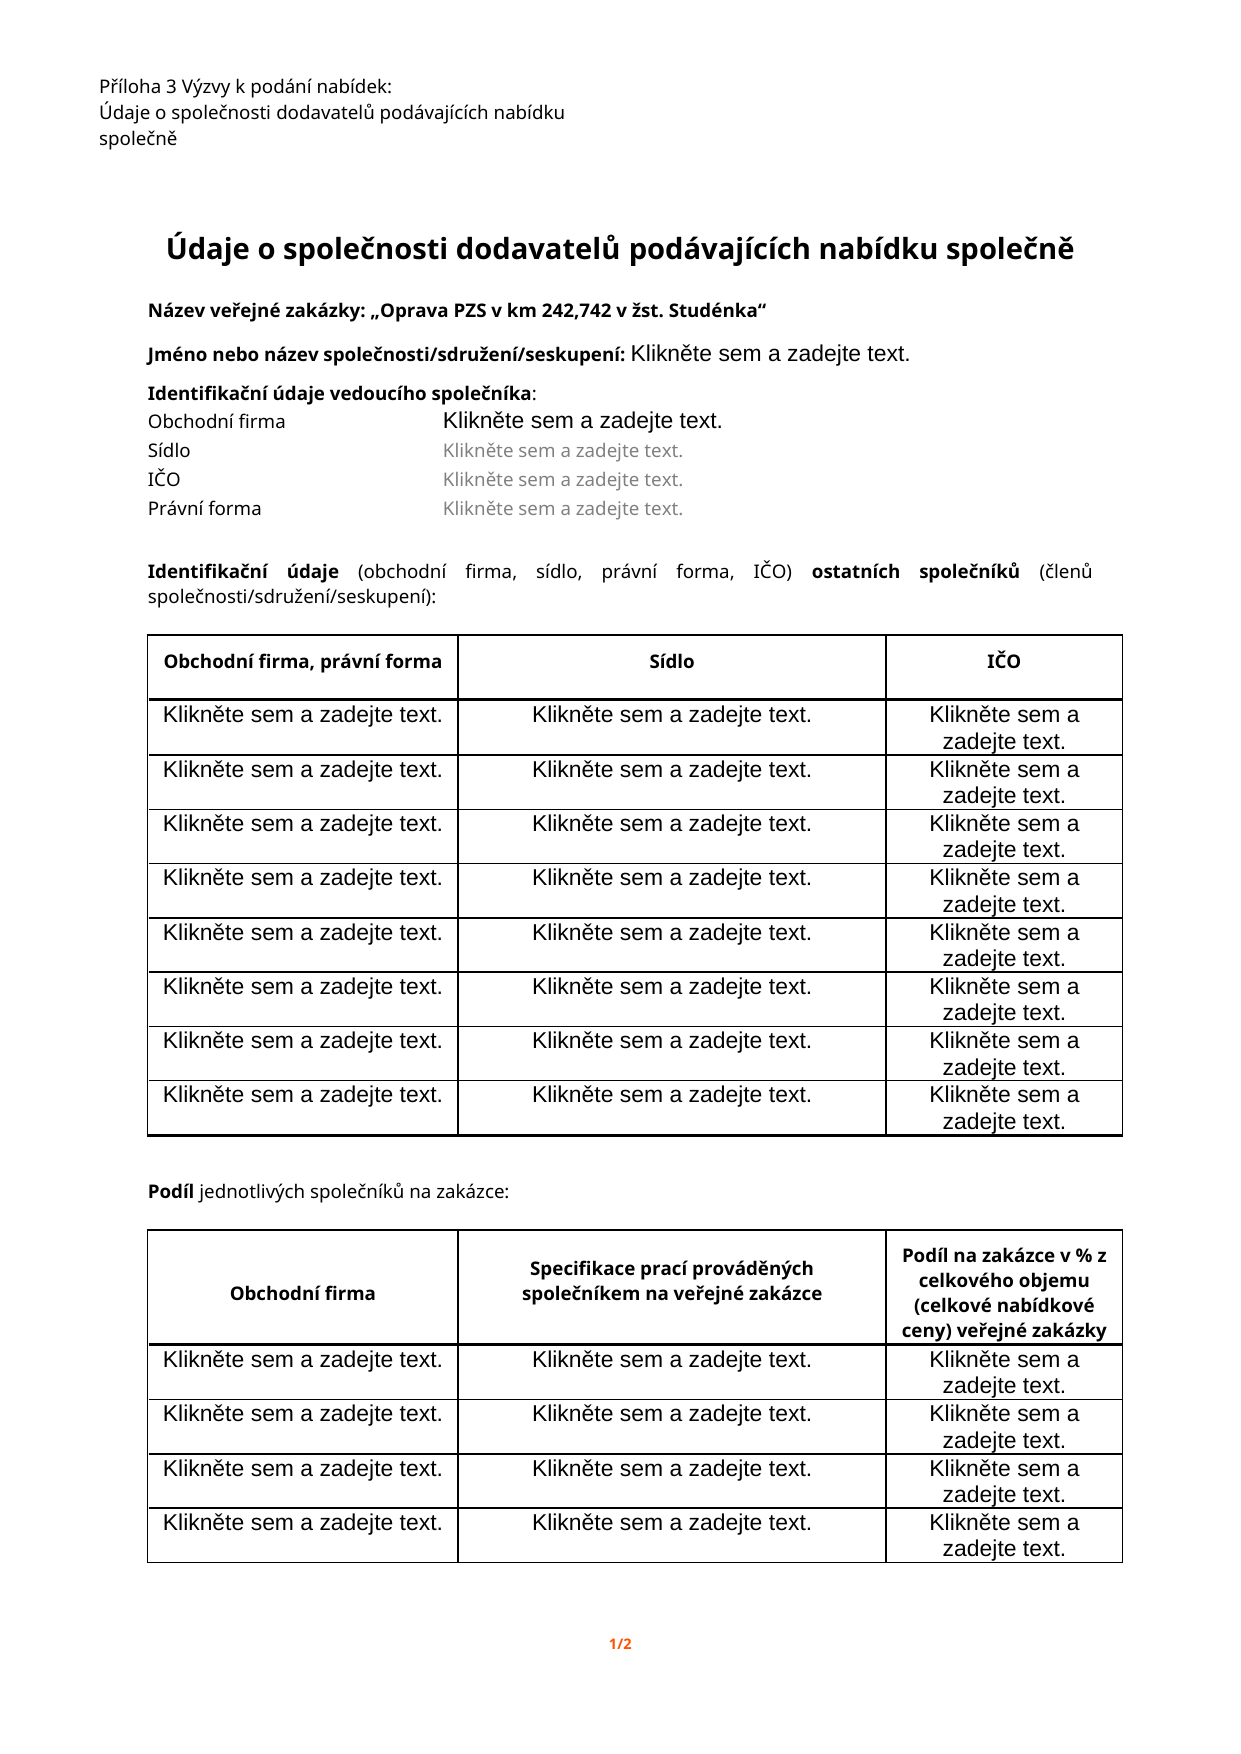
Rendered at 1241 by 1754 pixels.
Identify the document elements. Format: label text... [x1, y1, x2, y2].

text IČO [148, 463, 1093, 492]
text Podíl jednotlivých společníků na zakázce: [148, 1179, 1093, 1229]
table_header Specifikace prací prováděných společníkem na veřejné zakázce [459, 1231, 885, 1343]
table_header Podíl na zakázce v % z celkového objemu (celkové nabídkové ceny) veřejné zakázky [887, 1231, 1122, 1343]
text Identifikační údaje (obchodní firma, sídlo, právní forma, IČO) ostatních společníků (členů společnosti/sdružení/seskupení): [148, 559, 1093, 609]
table_header Obchodní firma, právní forma [148, 636, 457, 698]
text Název veřejné zakázky: „Oprava PZS v km 242,742 v žst. Studénka“ [148, 293, 1093, 324]
table_header Sídlo [459, 636, 885, 698]
table_header Obchodní firma [148, 1231, 457, 1343]
text Jméno nebo název společnosti/sdružení/seskupení: [148, 336, 1093, 367]
title Údaje o společnosti dodavatelů podávajících nabídku společně [148, 228, 1093, 268]
text Obchodní firma [148, 405, 1093, 434]
text Právní forma [148, 492, 1093, 521]
text Sídlo [148, 434, 1093, 463]
table_header IČO [887, 636, 1122, 698]
text Identifikační údaje vedoucího společníka: [148, 380, 1093, 405]
